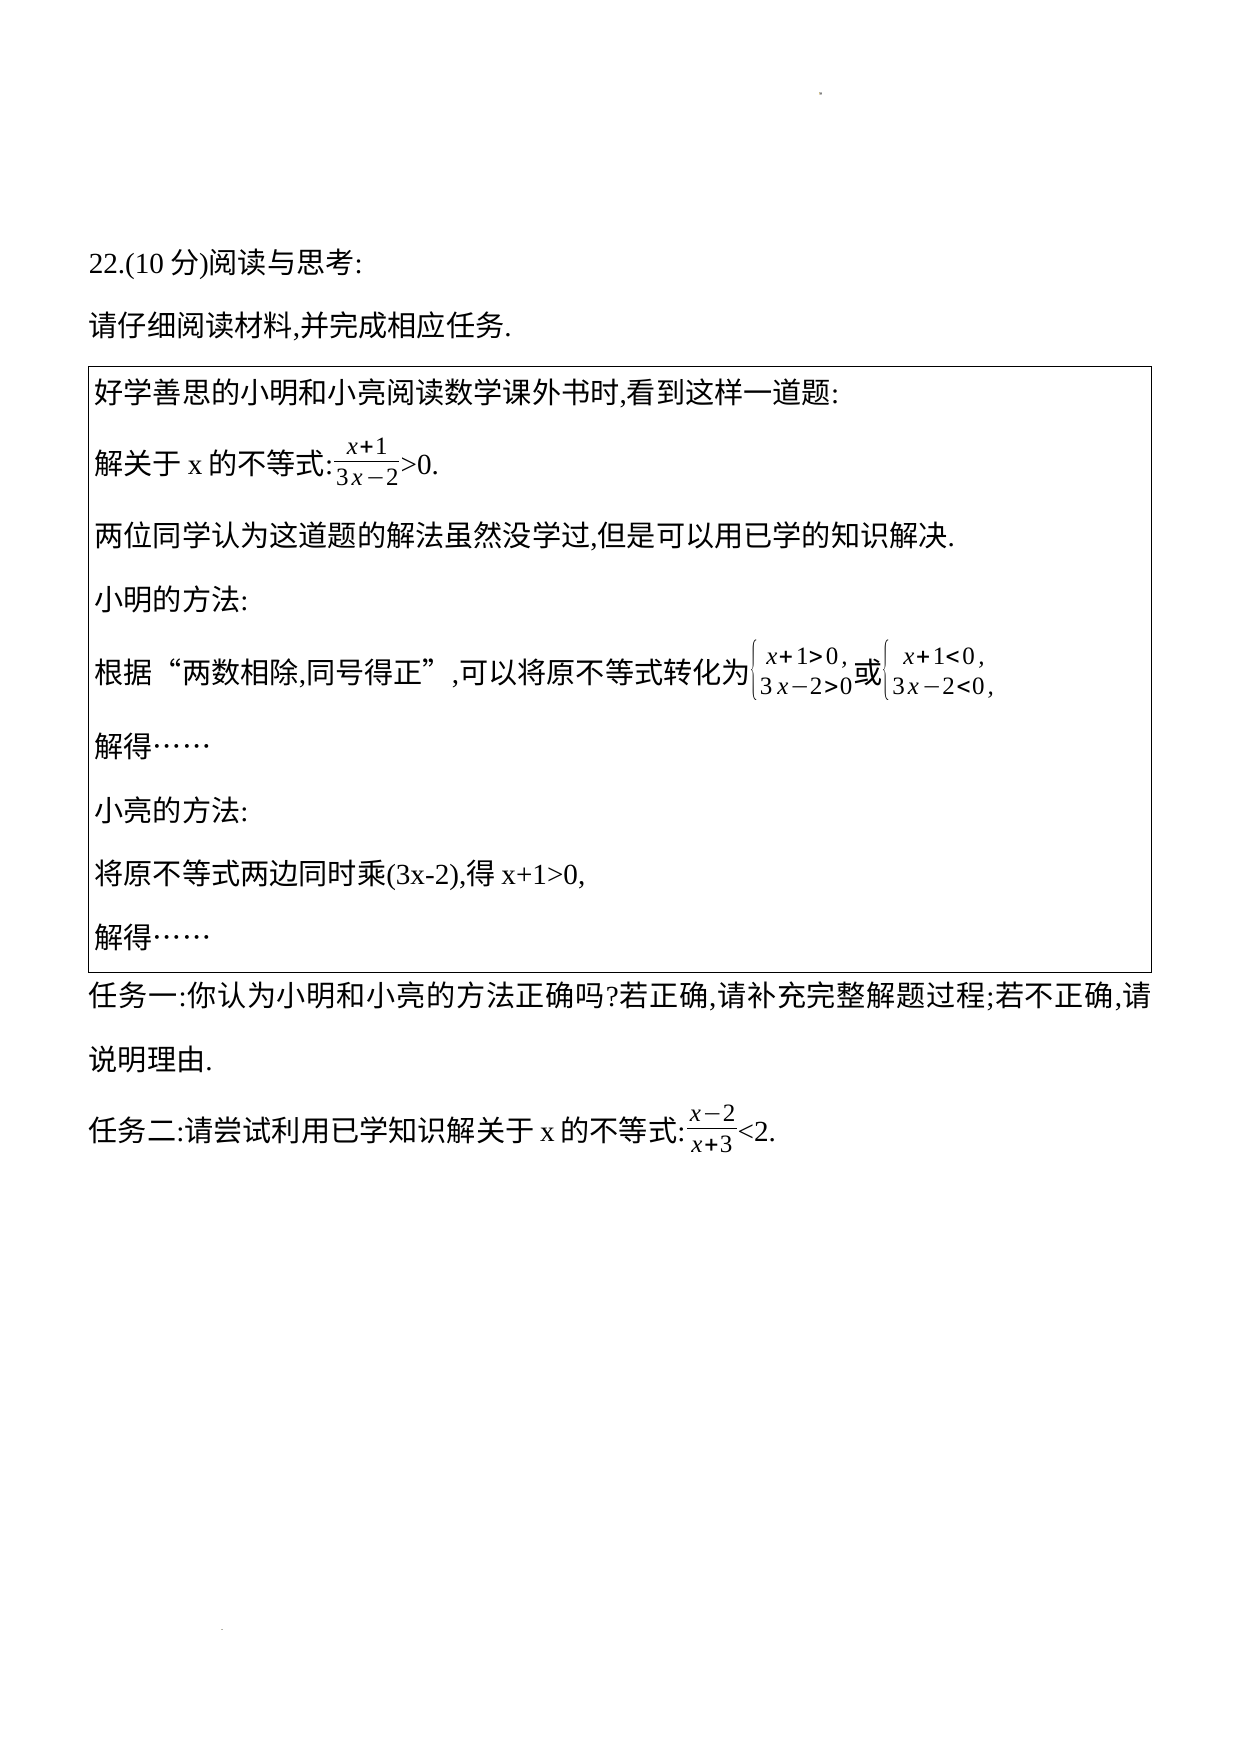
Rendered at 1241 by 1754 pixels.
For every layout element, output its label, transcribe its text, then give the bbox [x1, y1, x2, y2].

text 22.(10分)阅读与思考: [88, 239, 1152, 282]
text 任务二:请尝试利用已学知识解关于x的不等式:<2. [88, 1099, 1152, 1158]
text 请仔细阅读材料,并完成相应任务. [88, 303, 1152, 345]
text 任务一:你认为小明和小亮的方法正确吗?若正确,请补充完整解题过程;若不正确,请说明理由. [88, 973, 1152, 1078]
table_header 好学善思的小明和小亮阅读数学课外书时,看到这样一道题: 解关于x的不等式:>0. 两位同学认为这道题的解法虽然没学过,但是可以用已学的知识解决. 小明的方法: 根据“两数相除,同号得正”,可以将原不等式转化为或 解得…… 小亮的方法: 将原不等式两边同时乘(3x-2),得x+1>0, 解得…… [89, 367, 1151, 972]
